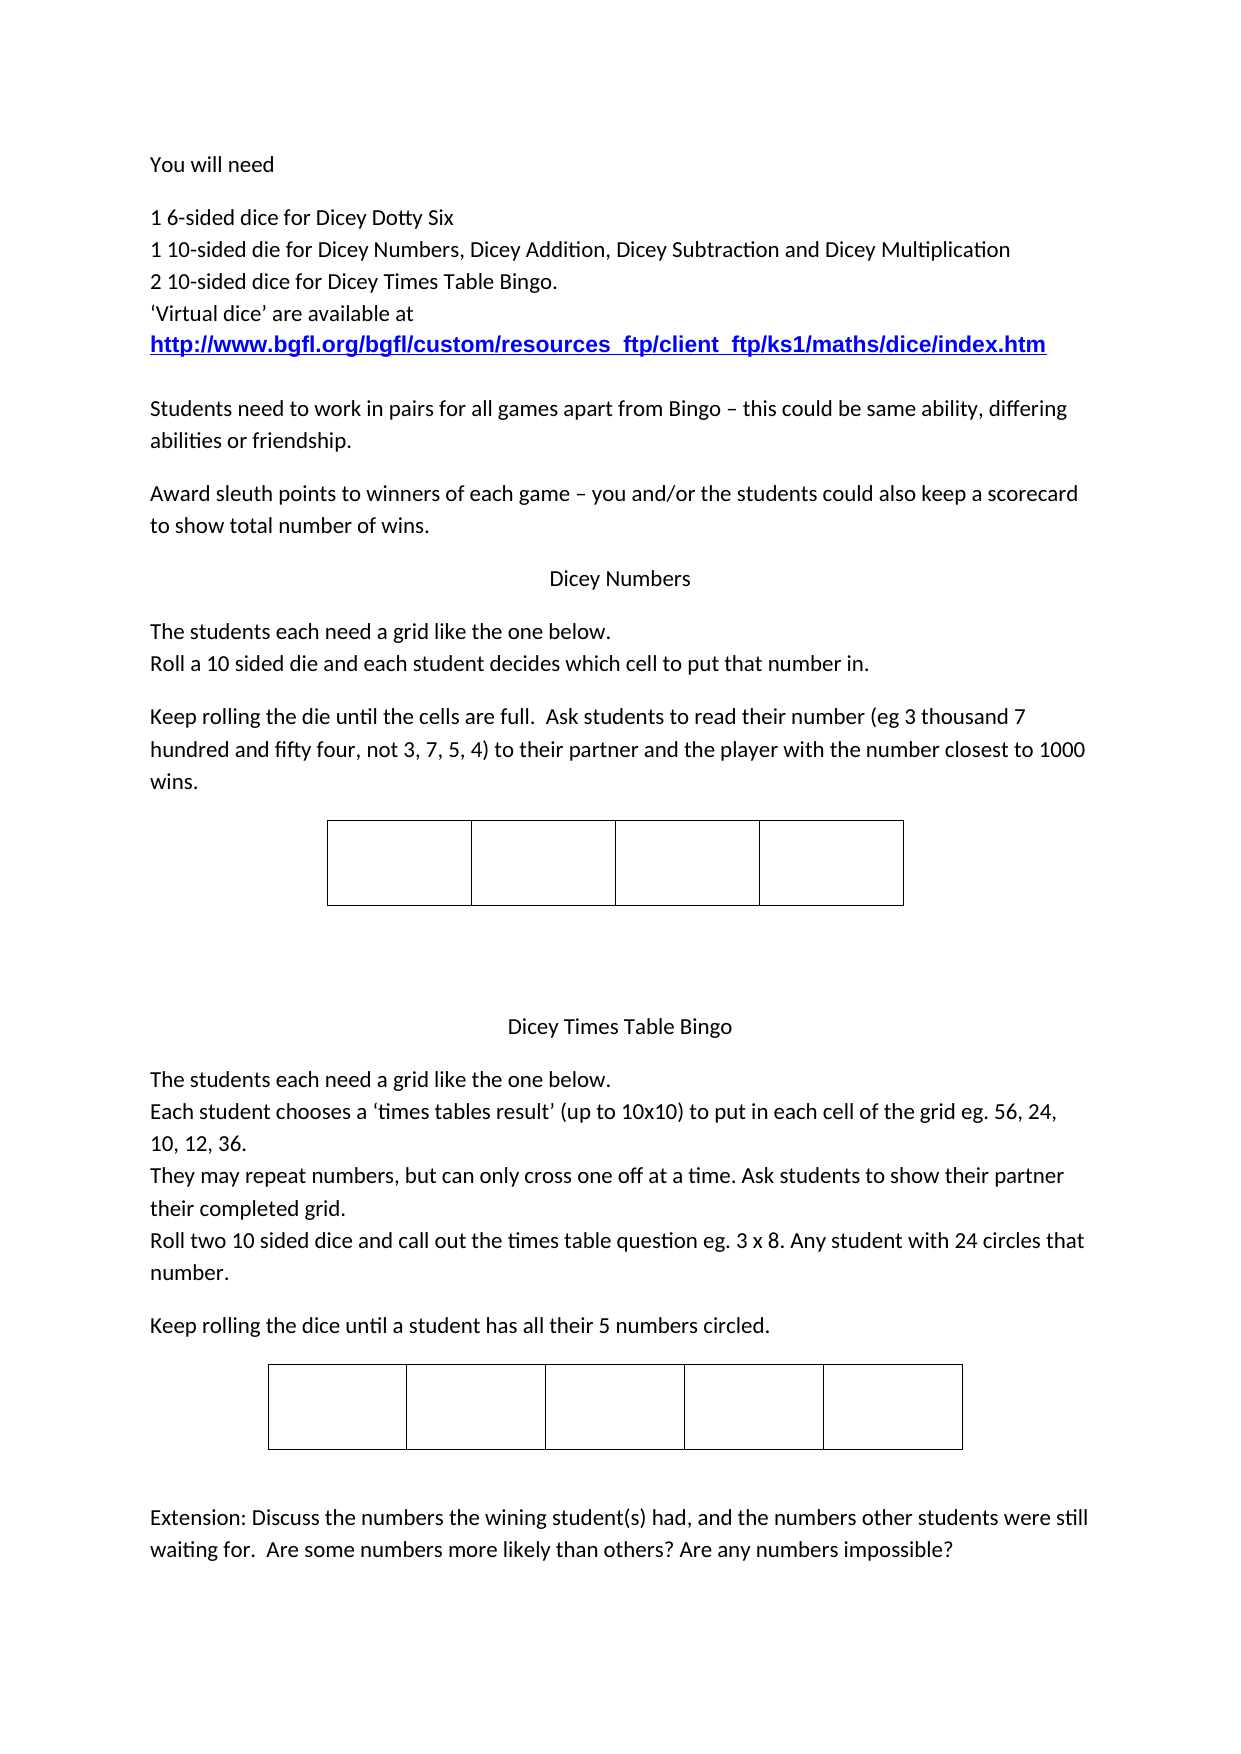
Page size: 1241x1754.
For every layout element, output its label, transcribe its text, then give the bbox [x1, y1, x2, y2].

text The students each need a grid like the one below. [150, 1065, 1090, 1093]
text Dicey Times Table Bingo [150, 1012, 1090, 1040]
table_header [328, 821, 471, 905]
text 1 6-sided dice for Dicey Dotty Six [150, 203, 1090, 231]
table_header [616, 821, 759, 905]
text Roll a 10 sided die and each student decides which cell to put that number in. [150, 649, 1090, 677]
table_header [685, 1365, 823, 1449]
text Extension: Discuss the numbers the wining student(s) had, and the numbers other students were still waiting for. Are some numbers more likely than others? Are any numbers impossible? [150, 1503, 1090, 1564]
text Students need to work in pairs for all games apart from Bingo – this could be same ability, differing abilities or friendship. [150, 394, 1090, 454]
table_header [824, 1365, 962, 1449]
text Keep rolling the dice until a student has all their 5 numbers circled. [150, 1311, 1090, 1339]
text ‘Virtual dice’ are available at http://www.bgfl.org/bgfl/custom/resources_ftp/client_ftp/ks1/maths/dice/index.htm [150, 299, 1090, 358]
table_header [546, 1365, 684, 1449]
text 2 10-sided dice for Dicey Times Table Bingo. [150, 267, 1090, 295]
text They may repeat numbers, but can only cross one off at a time. Ask students to show their partner their completed grid. [150, 1162, 1090, 1222]
table_header [269, 1365, 406, 1449]
text Keep rolling the die until the cells are full. Ask students to read their number (eg 3 thousand 7 hundred and fifty four, not 3, 7, 5, 4) to their partner and the player with the number closest to 1000 wins. [150, 702, 1090, 795]
text You will need [150, 150, 1090, 178]
text The students each need a grid like the one below. [150, 617, 1090, 645]
text 1 10-sided die for Dicey Numbers, Dicey Addition, Dicey Subtraction and Dicey Multiplication [150, 235, 1090, 263]
text Each student chooses a ‘times tables result’ (up to 10x10) to put in each cell of the grid eg. 56, 24, 10, 12, 36. [150, 1097, 1090, 1157]
table_header [760, 821, 903, 905]
text Dicey Numbers [150, 564, 1090, 592]
text Award sleuth points to winners of each game – you and/or the students could also keep a scorecard to show total number of wins. [150, 479, 1090, 539]
table_header [472, 821, 615, 905]
table_header [407, 1365, 545, 1449]
text Roll two 10 sided dice and call out the times table question eg. 3 x 8. Any student with 24 circles that number. [150, 1226, 1090, 1286]
